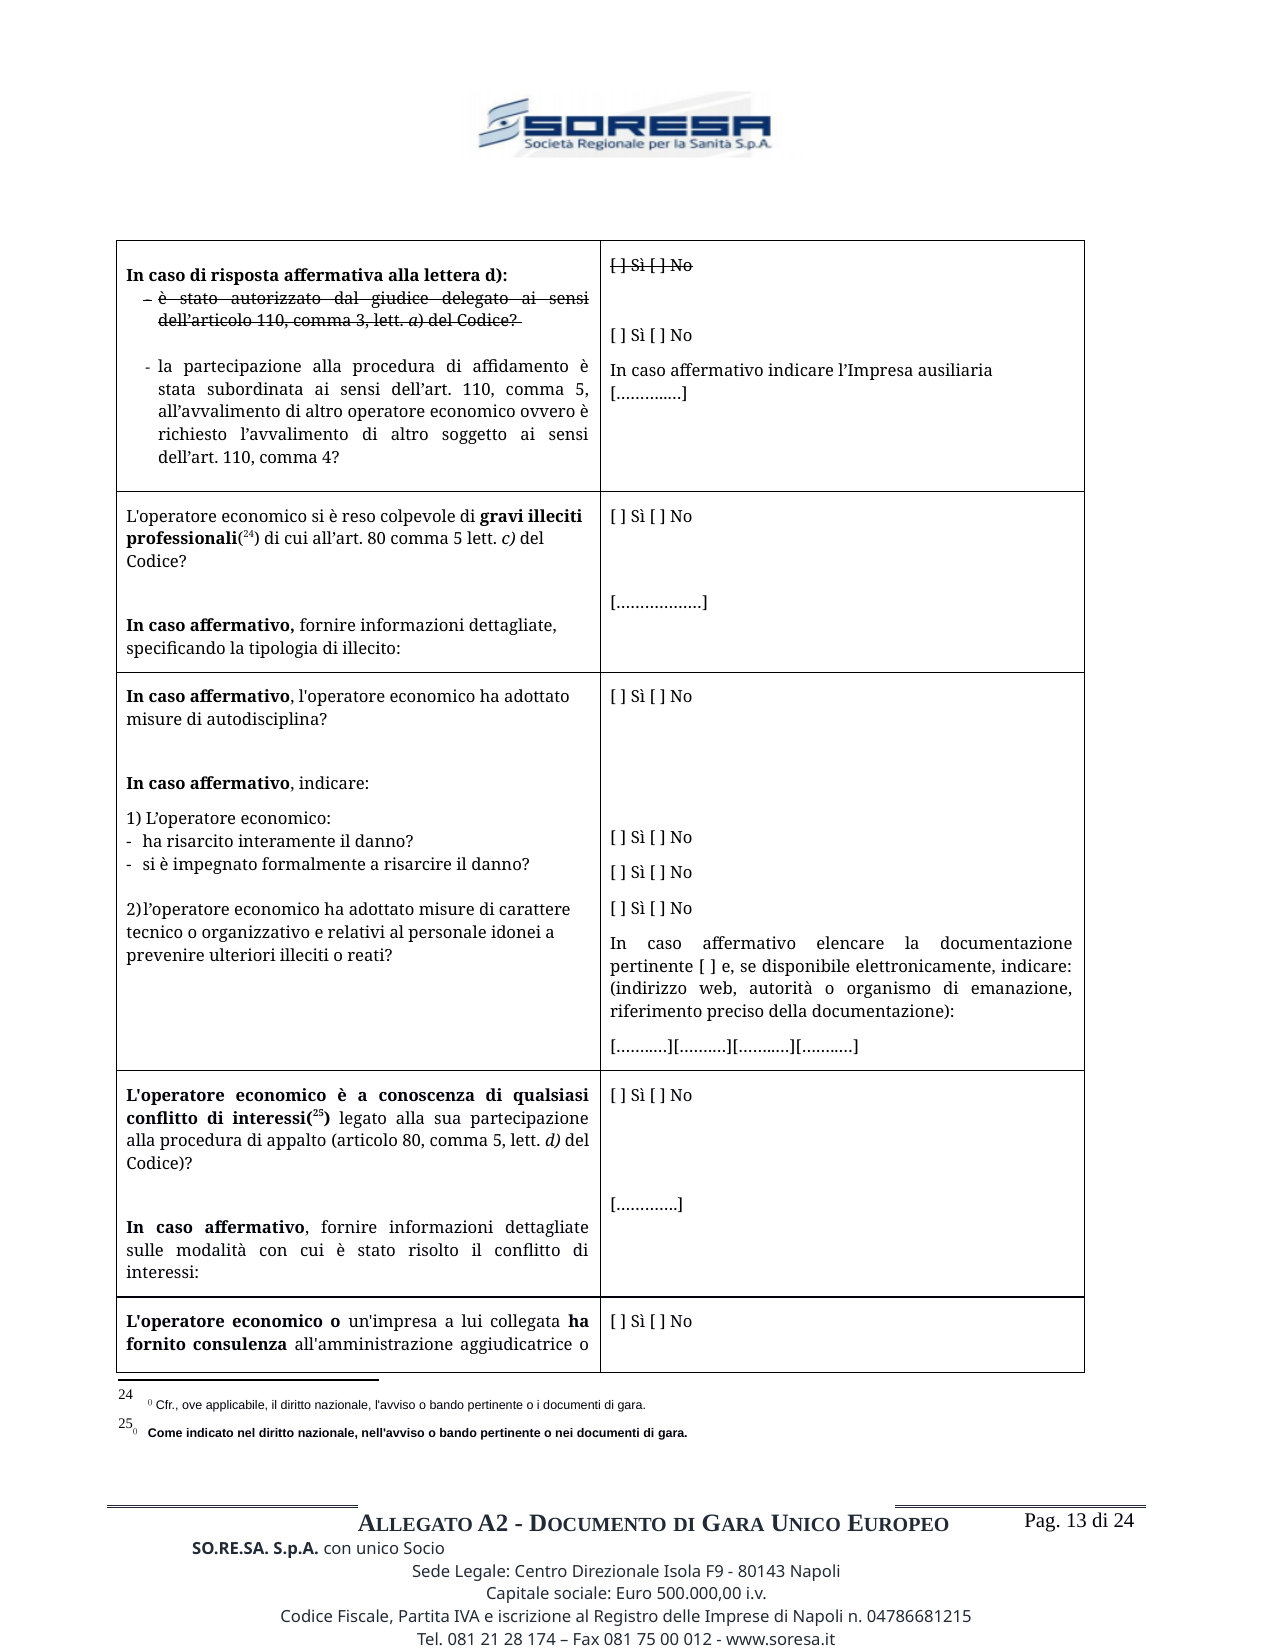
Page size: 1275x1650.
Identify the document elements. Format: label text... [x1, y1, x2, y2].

table_cell [ ] Sì [ ] No [………….] [601, 1071, 1084, 1296]
table_cell L'operatore economico si è reso colpevole di gravi illeciti professionali() di cui all’art. 80 comma 5 lett. c) del Codice? In caso affermativo, fornire informazioni dettagliate, specificando la tipologia di illecito: [117, 492, 600, 672]
table_cell [ ] Sì [ ] No […………………] [601, 1298, 1084, 1372]
table_cell In caso affermativo, l'operatore economico ha adottato misure di autodisciplina? In caso affermativo, indicare: 1) L’operatore economico: - ha risarcito interamente il danno? - si è impegnato formalmente a risarcire il danno? 2) l’operatore economico ha adottato misure di carattere tecnico o organizzativo e relativi al personale idonei a prevenire ulteriori illeciti o reati? [117, 673, 600, 1070]
picture [461, 88, 811, 172]
table_cell [ ] Sì [ ] No [………………] [601, 492, 1084, 672]
table_cell [ ] Sì [ ] No [ ] Sì [ ] No [ ] Sì [ ] No [ ] Sì [ ] No In caso affermativo elencare la documentazione pertinente [ ] e, se disponibile elettronicamente, indicare: (indirizzo web, autorità o organismo di emanazione, riferimento preciso della documentazione): [……..…][…….…][……..…][……..…] [601, 673, 1084, 1070]
table_cell L'operatore economico è a conoscenza di qualsiasi conflitto di interessi() legato alla sua partecipazione alla procedura di appalto (articolo 80, comma 5, lett. d) del Codice)? In caso affermativo, fornire informazioni dettagliate sulle modalità con cui è stato risolto il conflitto di interessi: [117, 1071, 600, 1296]
